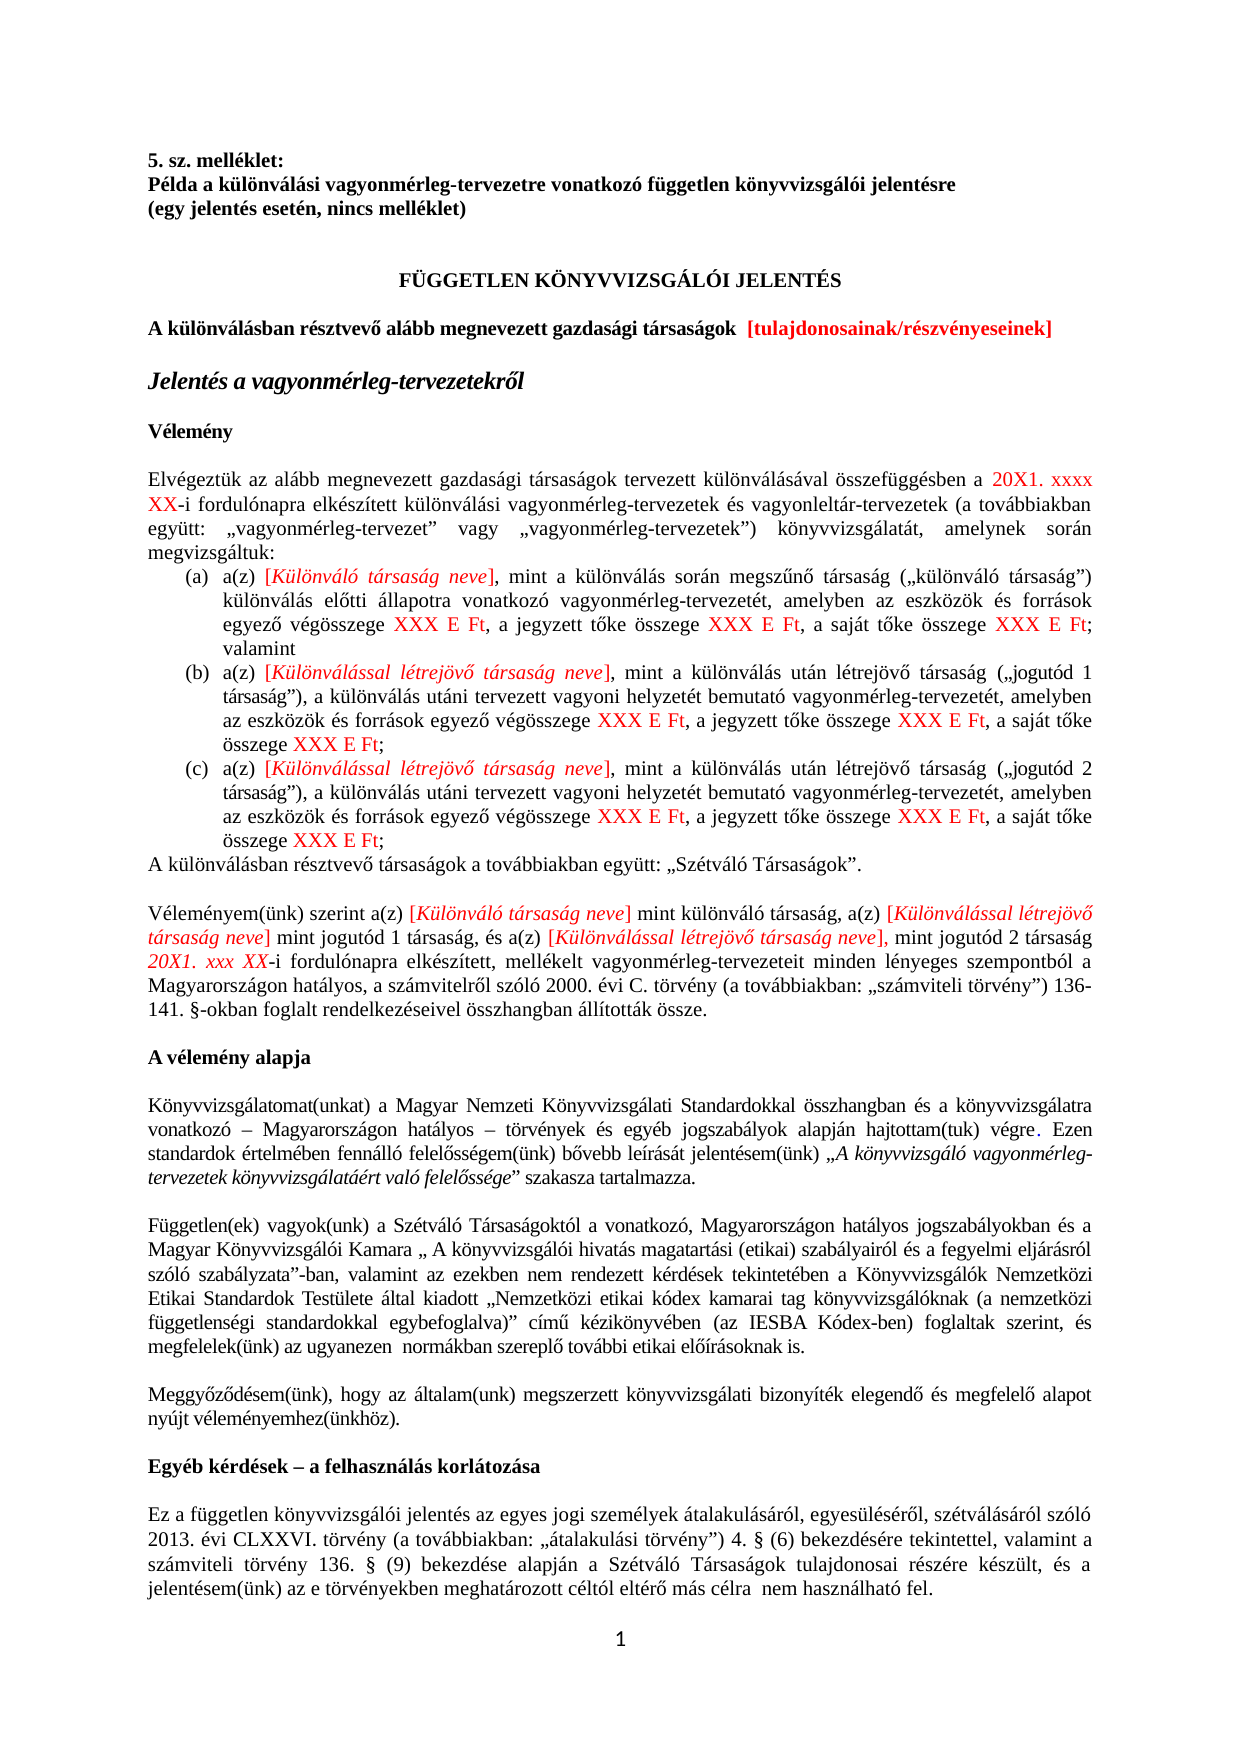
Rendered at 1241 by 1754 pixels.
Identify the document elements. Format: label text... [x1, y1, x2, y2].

text Független(ek) vagyok(unk) a Szétváló Társaságoktól a vonatkozó, Magyarországon hatályos jogszabályokban és a Magyar Könyvvizsgálói Kamara „ A könyvvizsgálói hivatás magatartási (etikai) szabályairól és a fegyelmi eljárásról szóló szabályzata”-ban, valamint az ezekben nem rendezett kérdések tekintetében a Könyvvizsgálók Nemzetközi Etikai Standardok Testülete által kiadott „Nemzetközi etikai kódex kamarai tag könyvvizsgálóknak (a nemzetközi függetlenségi standardokkal egybefoglalva)” című kézikönyvében (az IESBA Kódex-ben) foglaltak szerint, és megfelelek(ünk) az ugyanezen normákban szereplő további etikai előírásoknak is. [148, 1213, 1093, 1358]
subtitle 5. sz. melléklet: [148, 148, 1093, 172]
text Meggyőződésem(ünk), hogy az általam(unk) megszerzett könyvvizsgálati bizonyíték elegendő és megfelelő alapot nyújt véleményemhez(ünkhöz). [148, 1382, 1093, 1430]
text Könyvvizsgálatomat(unkat) a Magyar Nemzeti Könyvvizsgálati Standardokkal összhangban és a könyvvizsgálatra vonatkozó – Magyarországon hatályos – törvények és egyéb jogszabályok alapján hajtottam(tuk) végre. Ezen standardok értelmében fennálló felelősségem(ünk) bővebb leírását jelentésem(ünk) „A könyvvizsgáló vagyonmérleg-tervezetek könyvvizsgálatáért való felelőssége” szakasza tartalmazza. [148, 1093, 1093, 1189]
text Egyéb kérdések – a felhasználás korlátozása [148, 1454, 1093, 1478]
text FÜGGETLEN KÖNYVVIZSGÁLÓI JELENTÉS [148, 268, 1093, 292]
text (c) a(z) [Különválással létrejövő társaság neve], mint a különválás után létrejövő társaság („jogutód 2 társaság”), a különválás utáni tervezett vagyoni helyzetét bemutató vagyonmérleg-tervezetét, amelyben az eszközök és források egyező végösszege XXX E Ft, a jegyzett tőke összege XXX E Ft, a saját tőke összege XXX E Ft; [185, 756, 1093, 852]
subtitle (egy jelentés esetén, nincs melléklet) [148, 196, 1093, 220]
text Véleményem(ünk) szerint a(z) [Különváló társaság neve] mint különváló társaság, a(z) [Különválással létrejövő társaság neve] mint jogutód 1 társaság, és a(z) [Különválással létrejövő társaság neve], mint jogutód 2 társaság 20X1. xxx XX-i fordulónapra elkészített, mellékelt vagyonmérleg-tervezeteit minden lényeges szempontból a Magyarországon hatályos, a számvitelről szóló 2000. évi C. törvény (a továbbiakban: „számviteli törvény”) 136-141. §-okban foglalt rendelkezéseivel összhangban állították össze. [148, 901, 1093, 1021]
subtitle Példa a különválási vagyonmérleg-tervezetre vonatkozó független könyvvizsgálói jelentésre [148, 172, 1093, 196]
text A különválásban résztvevő társaságok a továbbiakban együtt: „Szétváló Társaságok”. [148, 852, 1093, 876]
text Ez a független könyvvizsgálói jelentés az egyes jogi személyek átalakulásáról, egyesüléséről, szétválásáról szóló 2013. évi CLXXVI. törvény (a továbbiakban: „átalakulási törvény”) 4. § (6) bekezdésére tekintettel, valamint a számviteli törvény 136. § (9) bekezdése alapján a Szétváló Társaságok tulajdonosai részére készült, és a jelentésem(ünk) az e törvényekben meghatározott céltól eltérő más célra nem használható fel. [148, 1502, 1093, 1600]
text (a) a(z) [Különváló társaság neve], mint a különválás során megszűnő társaság („különváló társaság”) különválás előtti állapotra vonatkozó vagyonmérleg-tervezetét, amelyben az eszközök és források egyező végösszege XXX E Ft, a jegyzett tőke összege XXX E Ft, a saját tőke összege XXX E Ft; valamint [185, 564, 1093, 660]
text Jelentés a vagyonmérleg-tervezetekről [148, 366, 1093, 395]
text (b) a(z) [Különválással létrejövő társaság neve], mint a különválás után létrejövő társaság („jogutód 1 társaság”), a különválás utáni tervezett vagyoni helyzetét bemutató vagyonmérleg-tervezetét, amelyben az eszközök és források egyező végösszege XXX E Ft, a jegyzett tőke összege XXX E Ft, a saját tőke összege XXX E Ft; [185, 660, 1093, 756]
text Vélemény [148, 419, 1093, 443]
text Elvégeztük az alább megnevezett gazdasági társaságok tervezett különválásával összefüggésben a 20X1. xxxx XX-i fordulónapra elkészített különválási vagyonmérleg-tervezetek és vagyonleltár-tervezetek (a továbbiakban együtt: „vagyonmérleg-tervezet” vagy „vagyonmérleg-tervezetek”) könyvvizsgálatát, amelynek során megvizsgáltuk: [148, 467, 1093, 564]
text A vélemény alapja [148, 1045, 1093, 1069]
text A különválásban résztvevő alább megnevezett gazdasági társaságok [tulajdonosainak/részvényeseinek] [148, 316, 1093, 340]
